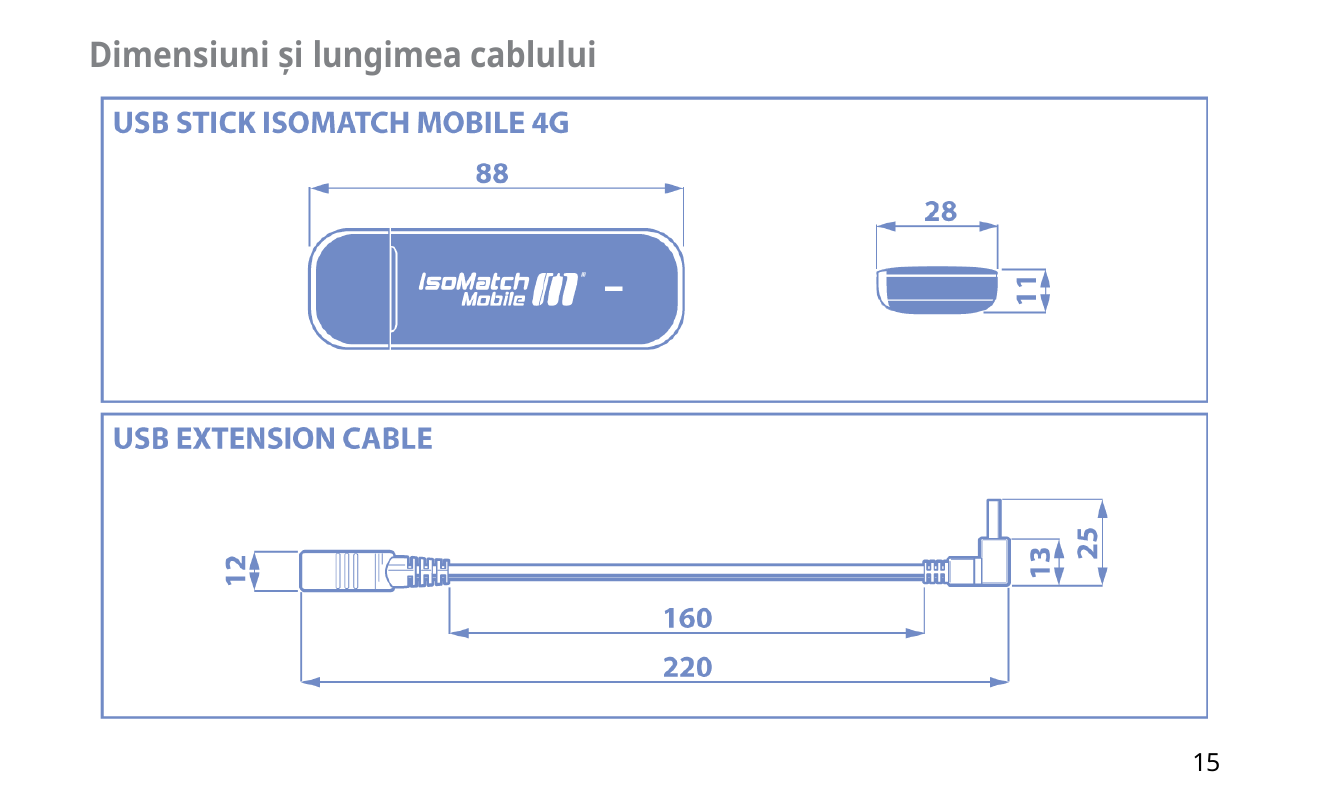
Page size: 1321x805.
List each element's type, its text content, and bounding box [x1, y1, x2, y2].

subtitle Dimensiuni și lungimea cablului [88, 29, 1258, 78]
picture [100, 96, 1208, 719]
